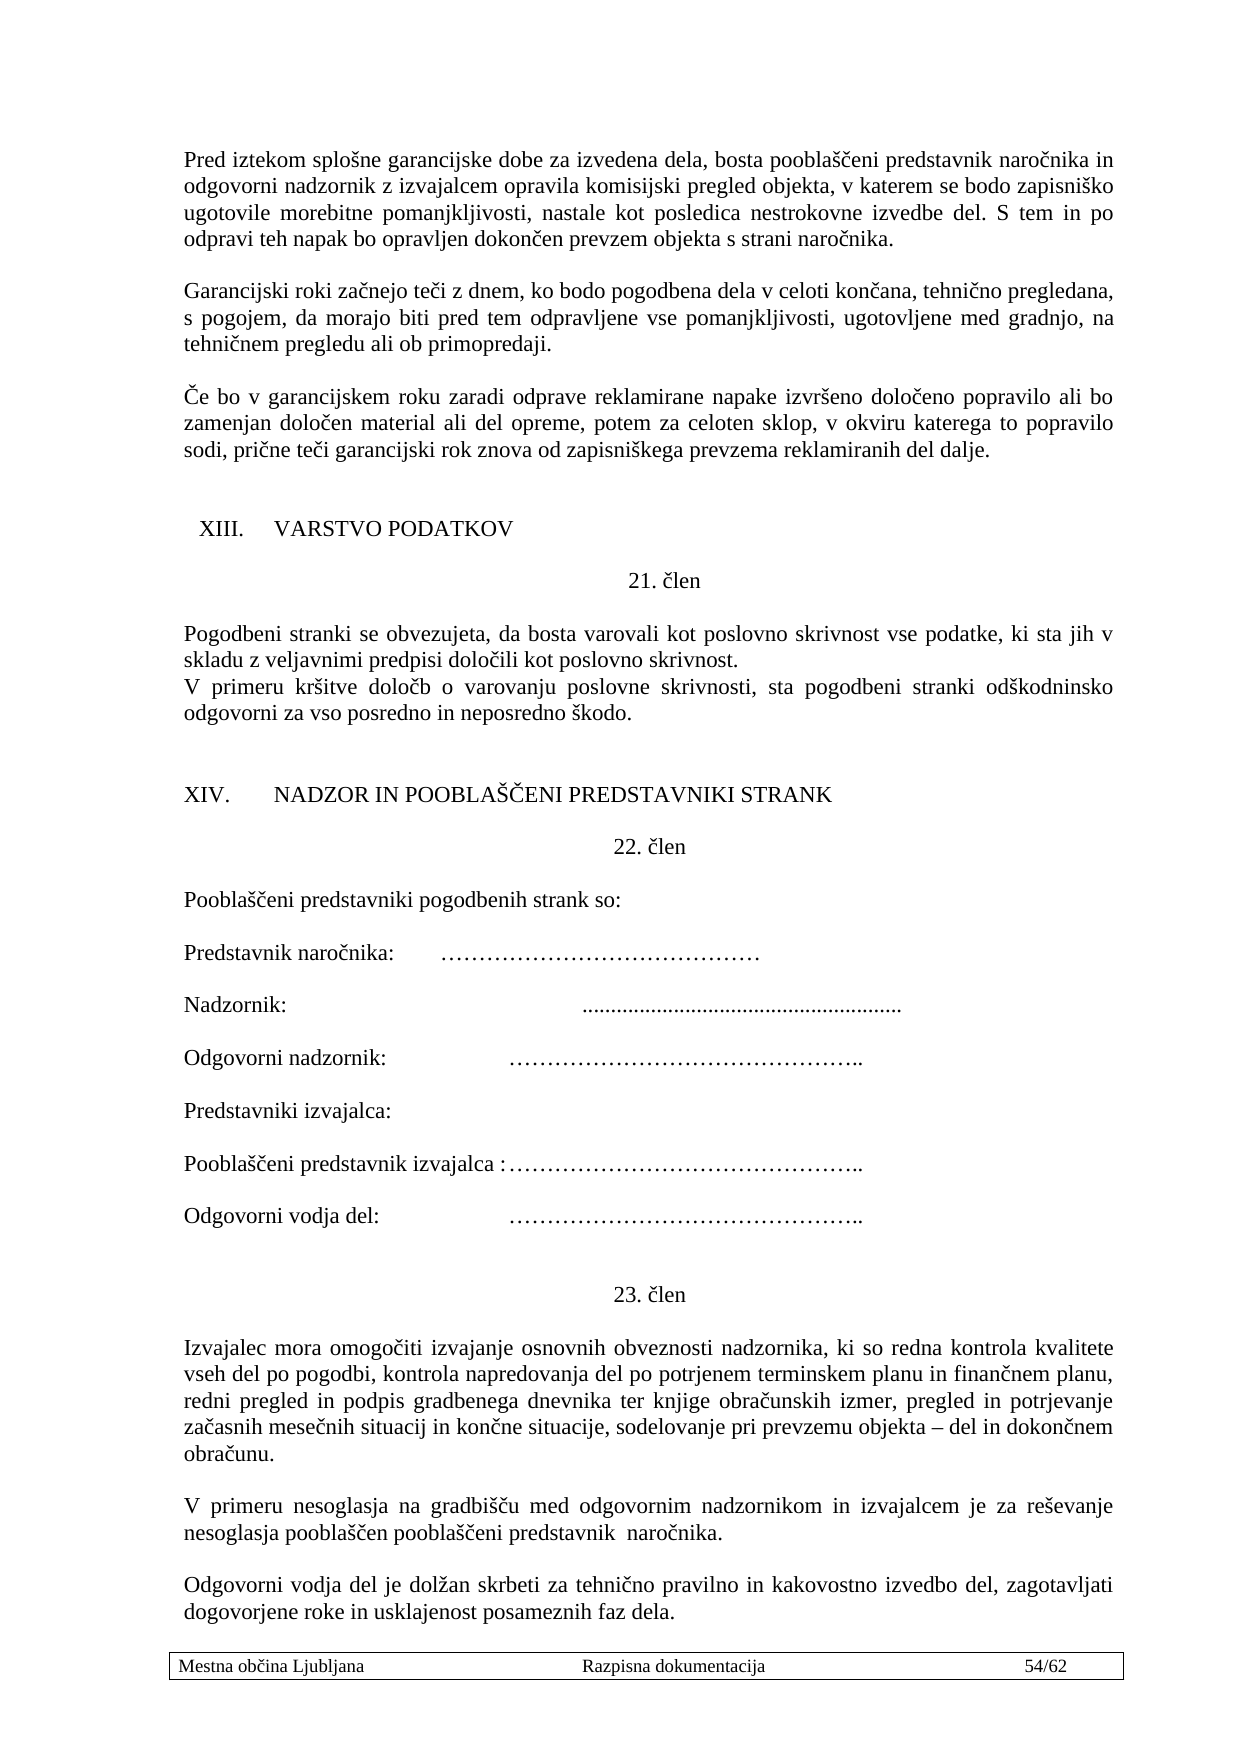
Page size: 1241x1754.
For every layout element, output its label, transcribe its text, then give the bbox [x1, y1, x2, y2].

text Odgovorni vodja del je dolžan skrbeti za tehnično pravilno in kakovostno izvedbo del, zagotavljati dogovorjene roke in usklajenost posameznih faz dela. [184, 1571, 1115, 1624]
text 23. člen [184, 1281, 1115, 1308]
text Če bo v garancijskem roku zaradi odprave reklamirane napake izvršeno določeno popravilo ali bo zamenjan določen material ali del opreme, potem za celoten sklop, v okviru katerega to popravilo sodi, prične teči garancijski rok znova od zapisniškega prevzema reklamiranih del dalje. [184, 383, 1115, 462]
text Predstavnik naročnika: …………………………………… [184, 939, 1115, 965]
text V primeru nesoglasja na gradbišču med odgovornim nadzornikom in izvajalcem je za reševanje nesoglasja pooblaščen pooblaščeni predstavnik naročnika. [184, 1492, 1115, 1545]
text Nadzornik: ........................................................ [184, 992, 1115, 1044]
text Pred iztekom splošne garancijske dobe za izvedena dela, bosta pooblaščeni predstavnik naročnika in odgovorni nadzornik z izvajalcem opravila komisijski pregled objekta, v katerem se bodo zapisniško ugotovile morebitne pomanjkljivosti, nastale kot posledica nestrokovne izvedbe del. S tem in po odpravi teh napak bo opravljen dokončen prevzem objekta s strani naročnika. [184, 146, 1115, 251]
text Odgovorni nadzornik: ……………………………………….. [184, 1044, 1115, 1071]
text Pooblaščeni predstavniki pogodbenih strank so: [184, 886, 1115, 912]
text 21. člen [184, 567, 1145, 594]
text V primeru kršitve določb o varovanju poslovne skrivnosti, sta pogodbeni stranki odškodninsko odgovorni za vso posredno in neposredno škodo. [184, 673, 1115, 726]
subtitle NADZOR IN POOBLAŠČENI PREDSTAVNIKI STRANK [184, 781, 1115, 807]
text Garancijski roki začnejo teči z dnem, ko bodo pogodbena dela v celoti končana, tehnično pregledana, s pogojem, da morajo biti pred tem odpravljene vse pomanjkljivosti, ugotovljene med gradnjo, na tehničnem pregledu ali ob primopredaji. [184, 278, 1115, 357]
text Pooblaščeni predstavnik izvajalca : ……………………………………….. [184, 1150, 1115, 1176]
text Izvajalec mora omogočiti izvajanje osnovnih obveznosti nadzornika, ki so redna kontrola kvalitete vseh del po pogodbi, kontrola napredovanja del po potrjenem terminskem planu in finančnem planu, redni pregled in podpis gradbenega dnevnika ter knjige obračunskih izmer, pregled in potrjevanje začasnih mesečnih situacij in končne situacije, sodelovanje pri prevzemu objekta – del in dokončnem obračunu. [184, 1334, 1115, 1466]
text Odgovorni vodja del: ……………………………………….. [184, 1202, 1115, 1229]
text 22. člen [184, 833, 1115, 860]
text Predstavniki izvajalca: [184, 1097, 1115, 1123]
list VARSTVO PODATKOV [199, 515, 1115, 541]
text Pogodbeni stranki se obvezujeta, da bosta varovali kot poslovno skrivnost vse podatke, ki sta jih v skladu z veljavnimi predpisi določili kot poslovno skrivnost. [184, 620, 1115, 673]
